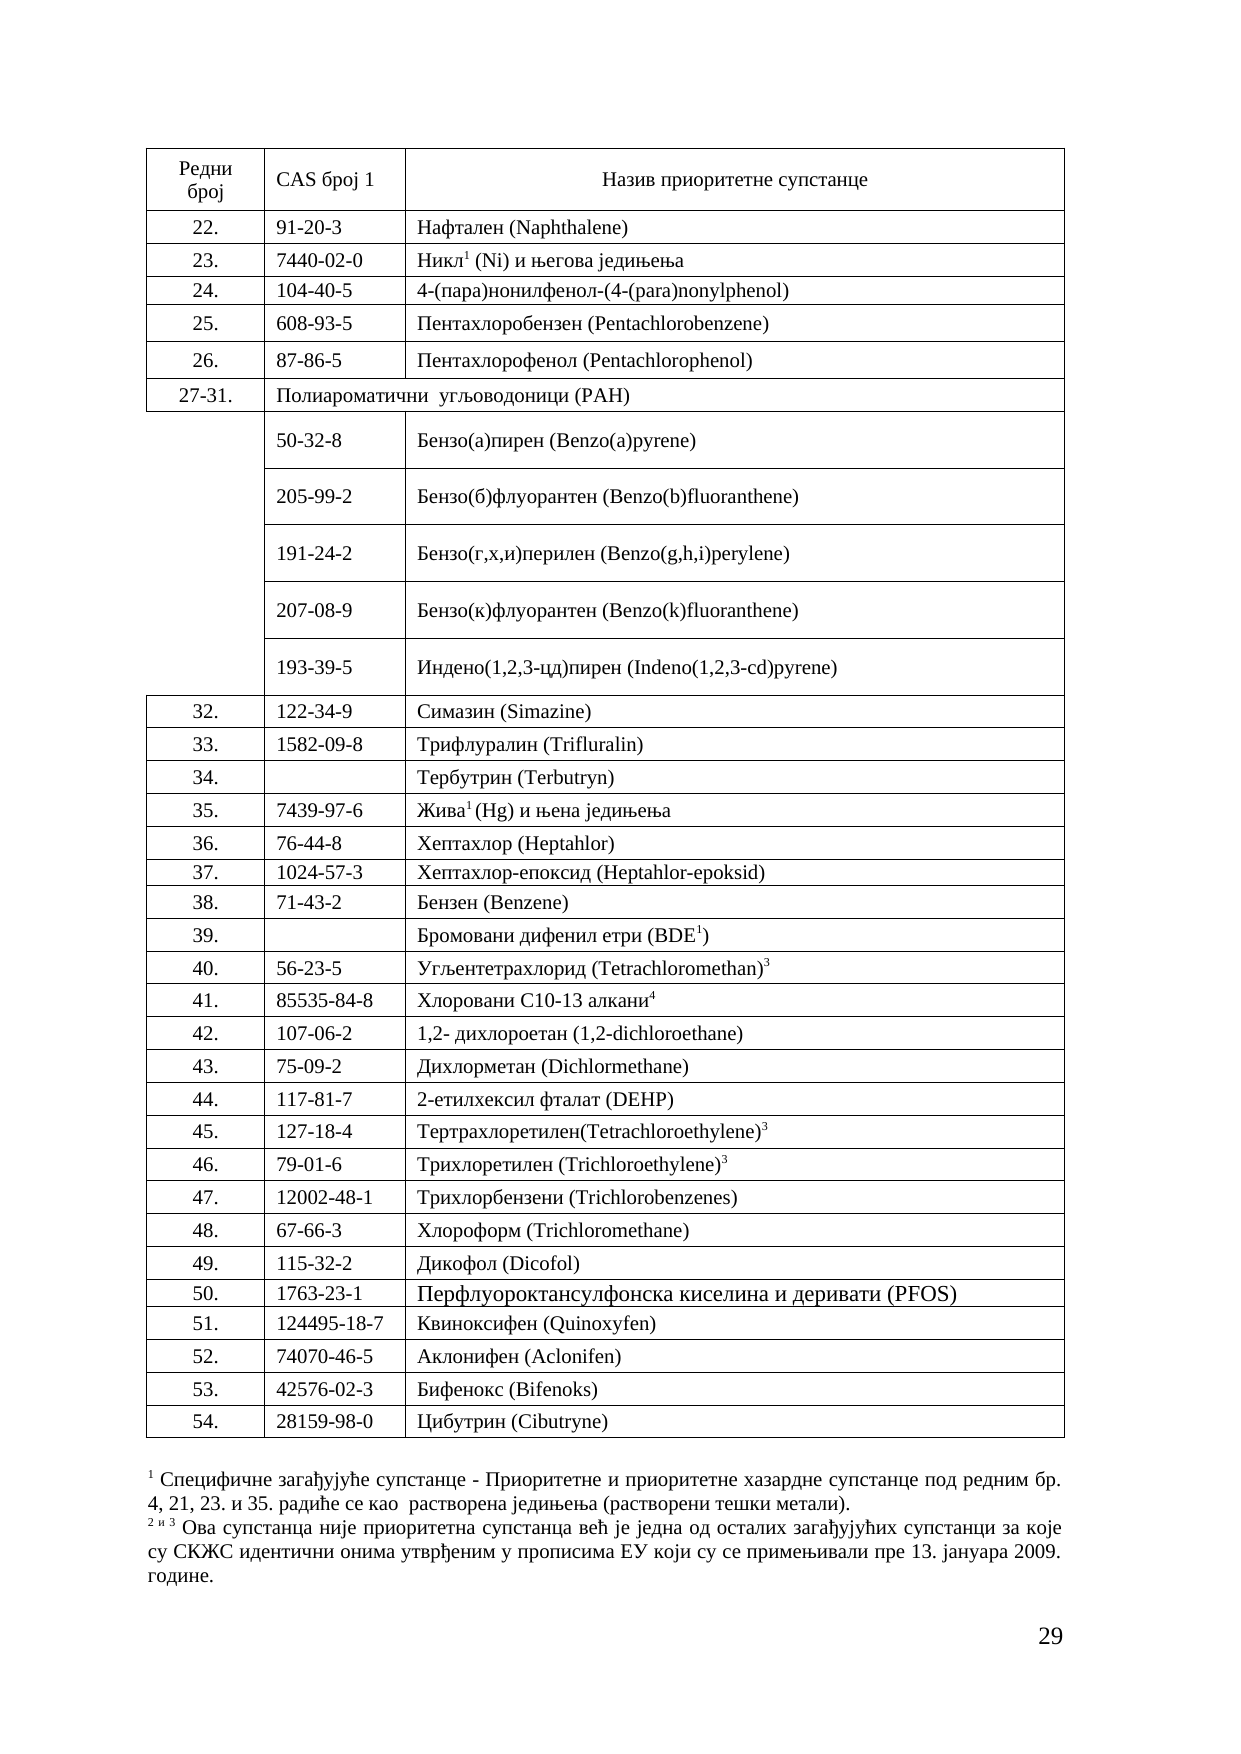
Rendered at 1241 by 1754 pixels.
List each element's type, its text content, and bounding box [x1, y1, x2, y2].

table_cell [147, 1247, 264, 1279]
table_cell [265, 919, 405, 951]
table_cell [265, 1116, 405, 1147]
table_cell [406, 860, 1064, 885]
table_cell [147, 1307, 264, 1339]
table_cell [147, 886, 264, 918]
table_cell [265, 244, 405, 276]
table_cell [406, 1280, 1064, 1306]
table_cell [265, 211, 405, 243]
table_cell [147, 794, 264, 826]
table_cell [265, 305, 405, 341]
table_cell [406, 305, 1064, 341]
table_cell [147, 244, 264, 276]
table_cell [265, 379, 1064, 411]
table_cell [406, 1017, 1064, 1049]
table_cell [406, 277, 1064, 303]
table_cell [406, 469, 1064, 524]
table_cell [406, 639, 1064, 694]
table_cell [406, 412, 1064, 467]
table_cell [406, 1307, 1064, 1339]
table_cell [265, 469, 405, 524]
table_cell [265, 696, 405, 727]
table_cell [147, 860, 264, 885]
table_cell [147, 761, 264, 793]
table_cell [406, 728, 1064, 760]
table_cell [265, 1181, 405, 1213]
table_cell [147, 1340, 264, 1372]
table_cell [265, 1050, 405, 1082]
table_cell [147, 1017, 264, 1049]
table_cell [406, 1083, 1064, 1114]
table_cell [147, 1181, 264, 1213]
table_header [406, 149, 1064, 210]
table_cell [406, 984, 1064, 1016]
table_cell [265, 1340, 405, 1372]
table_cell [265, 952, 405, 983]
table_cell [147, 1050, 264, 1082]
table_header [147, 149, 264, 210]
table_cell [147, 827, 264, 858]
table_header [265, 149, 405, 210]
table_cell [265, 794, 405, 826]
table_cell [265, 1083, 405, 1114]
text 1 Специфичне загађујуће супстанце - Приоритетне и приоритетне хазардне супстанце под редним бр. 4, 21, 23. и 35. радиће се као растворена једињења (растворени тешки метали). [148, 1467, 1063, 1515]
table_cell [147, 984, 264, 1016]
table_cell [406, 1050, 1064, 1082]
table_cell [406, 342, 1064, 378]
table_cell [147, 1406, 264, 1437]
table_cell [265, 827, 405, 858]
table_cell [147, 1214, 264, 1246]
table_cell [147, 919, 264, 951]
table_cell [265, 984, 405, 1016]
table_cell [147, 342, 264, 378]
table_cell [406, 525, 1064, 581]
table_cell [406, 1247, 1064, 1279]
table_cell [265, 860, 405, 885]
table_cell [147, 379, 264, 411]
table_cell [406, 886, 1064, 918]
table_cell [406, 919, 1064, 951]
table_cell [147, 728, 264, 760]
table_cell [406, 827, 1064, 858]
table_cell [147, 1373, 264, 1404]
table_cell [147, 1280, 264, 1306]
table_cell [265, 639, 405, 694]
text 2 и 3 Ова супстанца није приоритетна супстанца већ је једна од осталих загађујућих супстанци за које су СКЖС идентични онима утврђеним у прописима ЕУ који су се примењивали пре 13. јануара 2009. године. [148, 1515, 1063, 1587]
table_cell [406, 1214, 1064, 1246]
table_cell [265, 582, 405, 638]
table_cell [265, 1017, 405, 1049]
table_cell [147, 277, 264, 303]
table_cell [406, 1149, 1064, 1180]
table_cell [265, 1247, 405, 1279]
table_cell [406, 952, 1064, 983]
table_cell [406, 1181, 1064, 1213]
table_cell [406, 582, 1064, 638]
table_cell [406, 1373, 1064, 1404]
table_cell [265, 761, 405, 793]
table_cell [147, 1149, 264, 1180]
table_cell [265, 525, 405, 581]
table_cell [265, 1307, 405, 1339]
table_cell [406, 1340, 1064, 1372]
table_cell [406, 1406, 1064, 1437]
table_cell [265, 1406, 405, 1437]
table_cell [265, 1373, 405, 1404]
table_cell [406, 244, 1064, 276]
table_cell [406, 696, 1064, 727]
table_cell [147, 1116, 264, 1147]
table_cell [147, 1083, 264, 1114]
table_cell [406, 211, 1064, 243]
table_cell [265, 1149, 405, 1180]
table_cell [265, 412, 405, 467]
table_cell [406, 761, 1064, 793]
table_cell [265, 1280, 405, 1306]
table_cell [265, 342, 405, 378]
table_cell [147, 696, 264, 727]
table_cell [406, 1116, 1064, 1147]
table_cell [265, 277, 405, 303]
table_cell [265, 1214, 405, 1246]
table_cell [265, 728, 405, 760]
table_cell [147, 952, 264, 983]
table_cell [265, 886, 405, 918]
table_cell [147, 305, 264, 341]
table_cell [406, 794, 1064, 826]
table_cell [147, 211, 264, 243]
